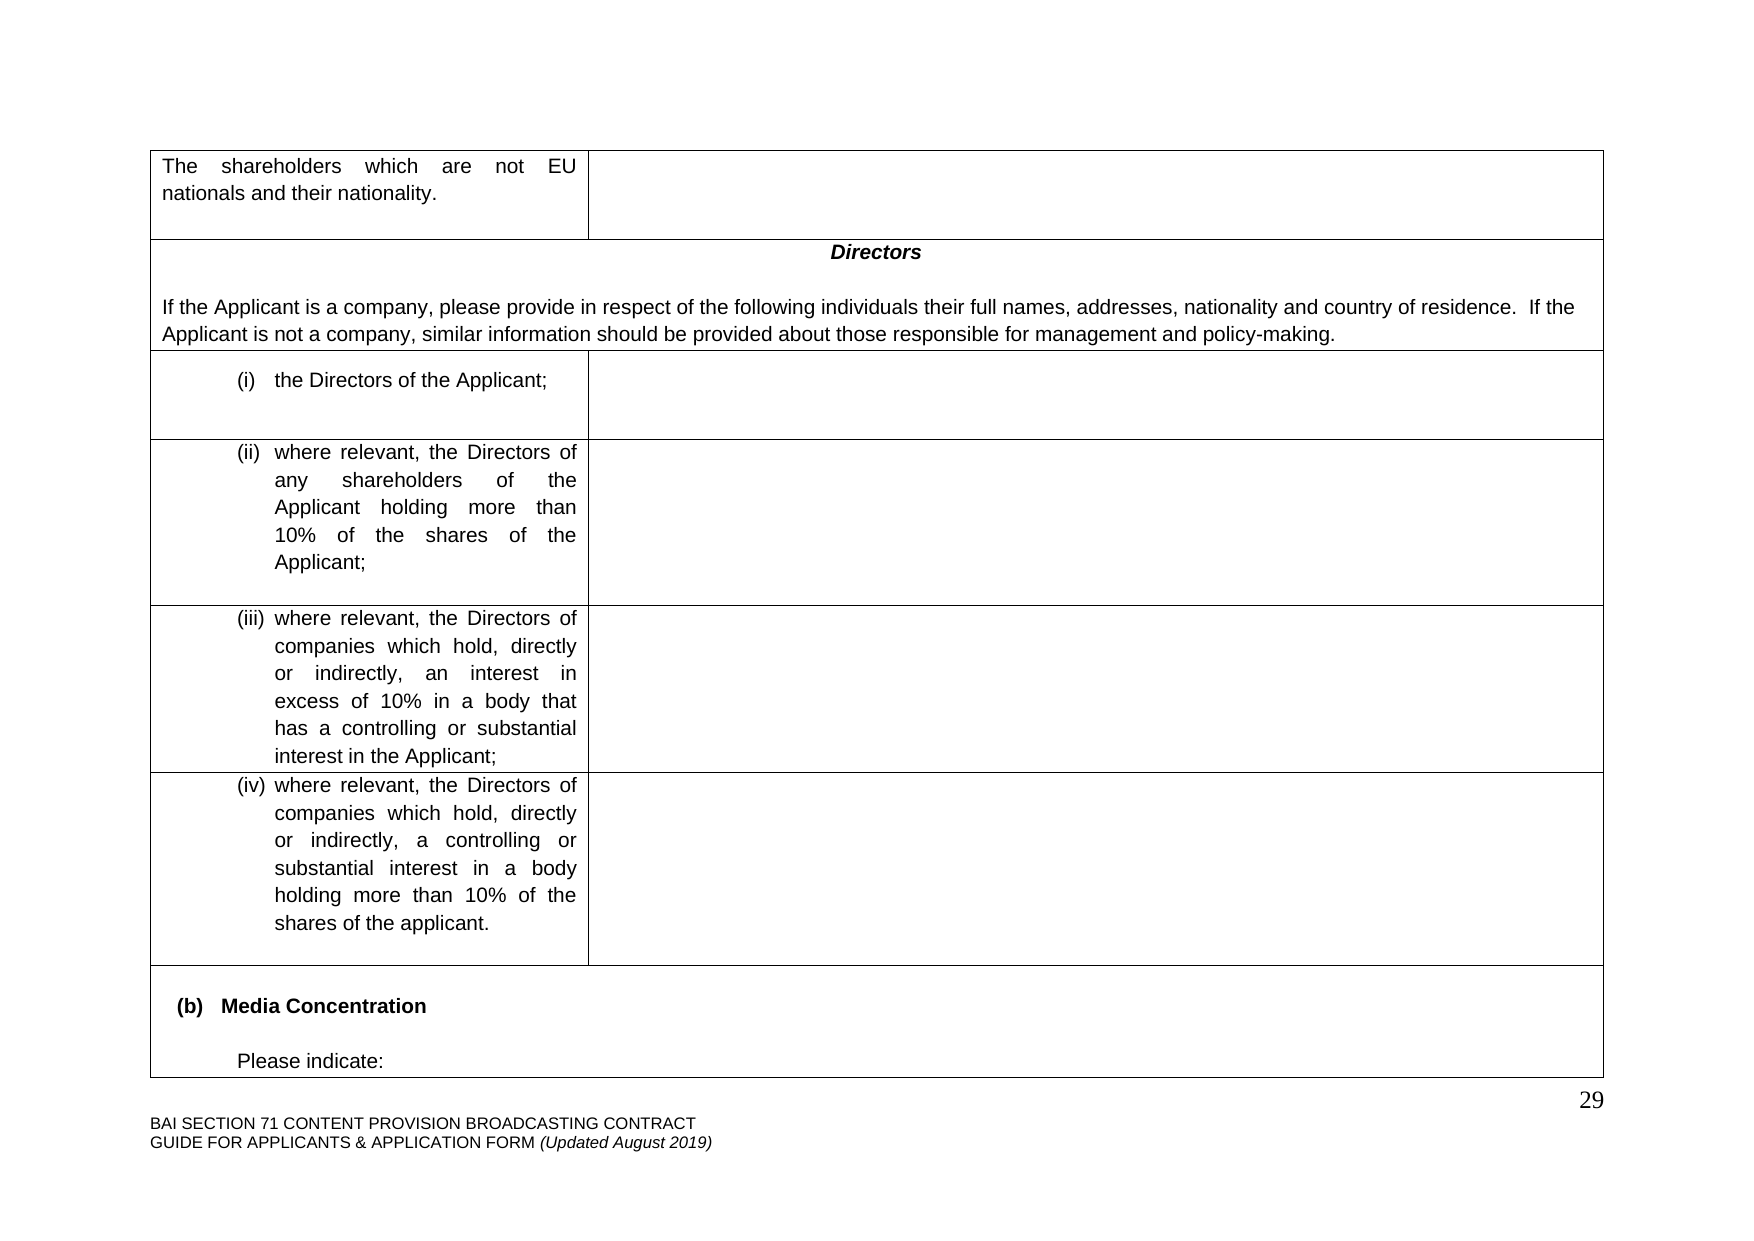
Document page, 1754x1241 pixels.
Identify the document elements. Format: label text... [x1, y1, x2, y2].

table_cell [151, 966, 1603, 1077]
table_cell [589, 773, 1603, 965]
table_cell where relevant, the Directors of companies which hold, directly or indirectly, an interest in excess of 10% in a body that has a controlling or substantial interest in the Applicant; [151, 606, 588, 772]
table_cell The shareholders which are not EU nationals and their nationality. [151, 151, 588, 239]
table_cell the Directors of the Applicant; [151, 351, 588, 439]
table_cell [589, 151, 1603, 239]
table_cell [589, 606, 1603, 772]
table_cell [589, 351, 1603, 439]
table_cell where relevant, the Directors of any shareholders of the Applicant holding more than 10% of the shares of the Applicant; [151, 440, 588, 605]
table_cell [589, 440, 1603, 605]
table_cell Directors If the Applicant is a company, please provide in respect of the following individuals their full names, addresses, nationality and country of residence. If the Applicant is not a company, similar information should be provided about those responsible for management and policy-making. [151, 240, 1603, 350]
table_cell where relevant, the Directors of companies which hold, directly or indirectly, a controlling or substantial interest in a body holding more than 10% of the shares of the applicant. [151, 773, 588, 965]
